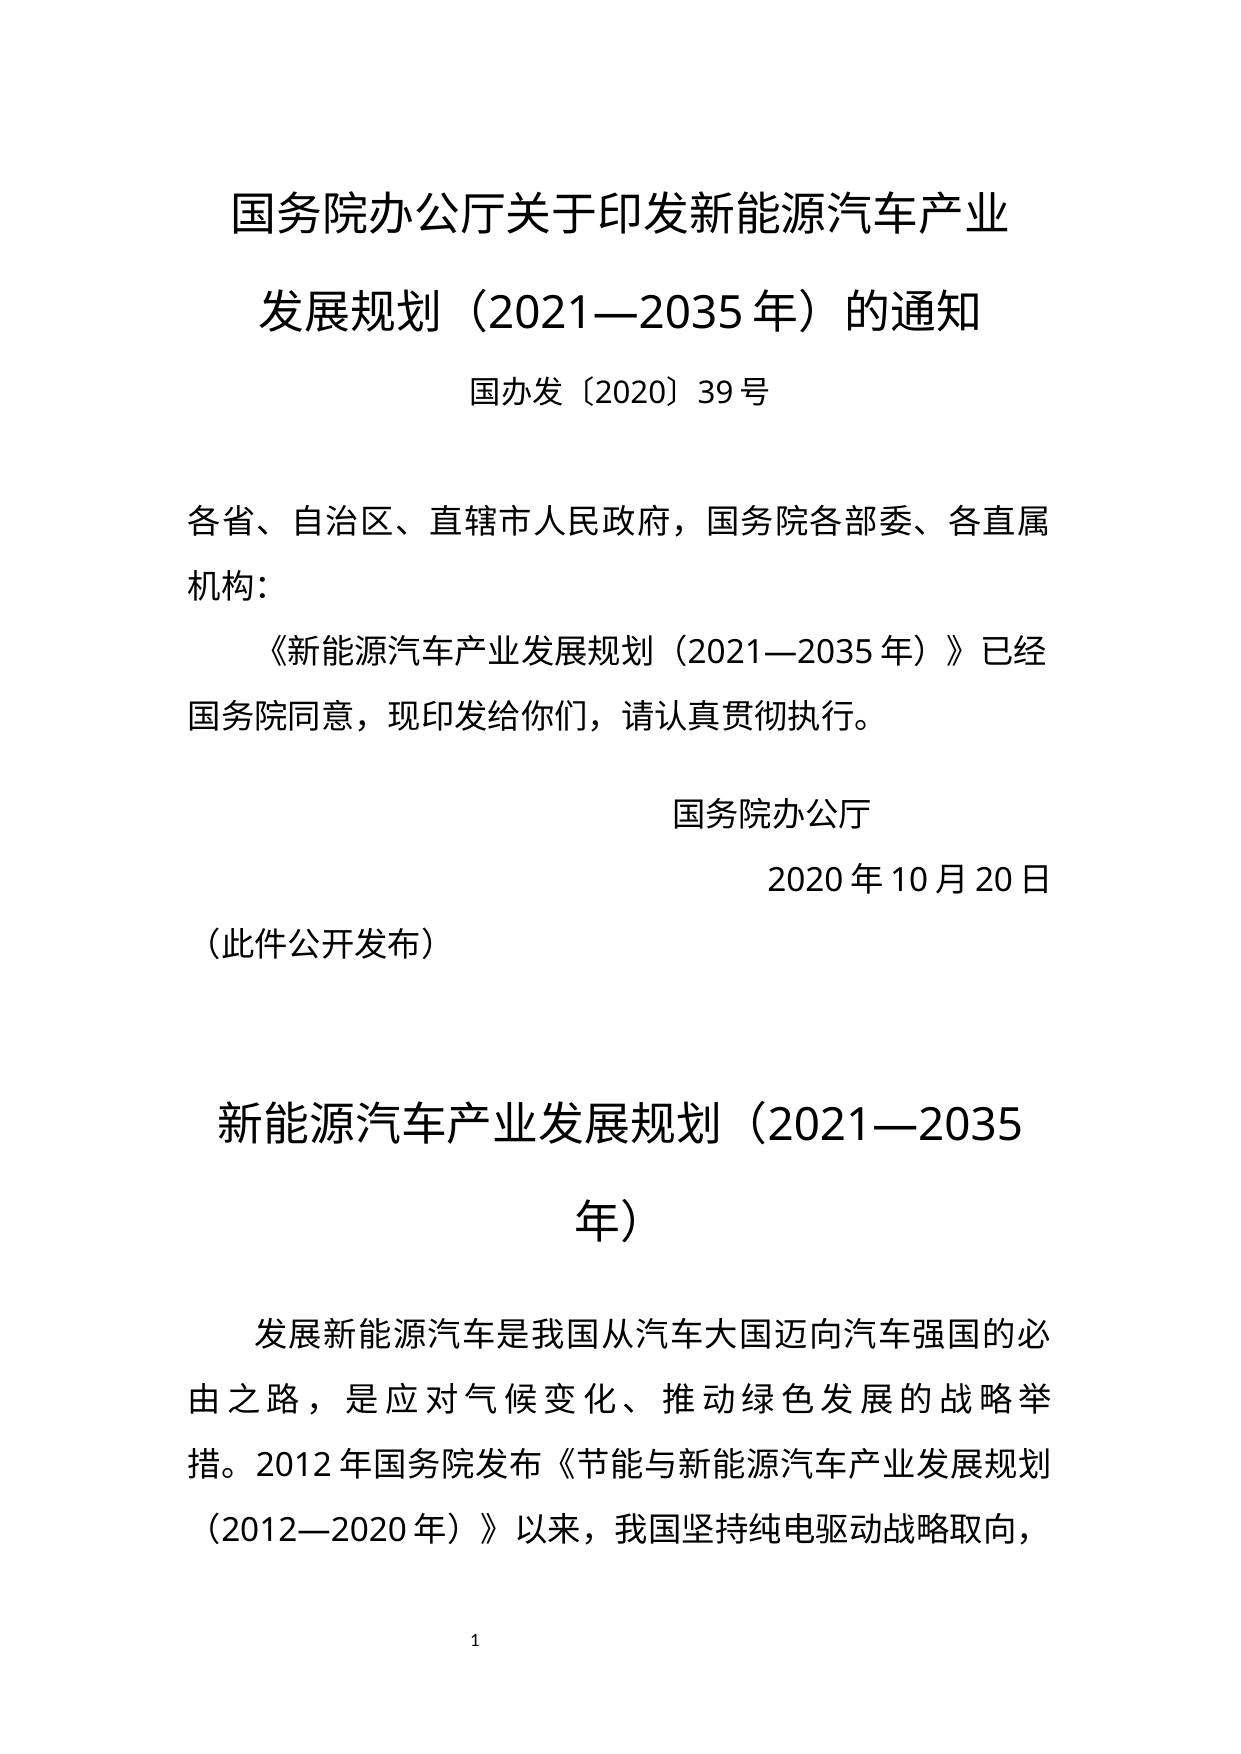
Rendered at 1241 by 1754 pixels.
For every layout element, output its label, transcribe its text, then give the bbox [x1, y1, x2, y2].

text 发展规划（2021—2035年）的通知 [187, 259, 1053, 357]
text 国务院办公厅 [187, 779, 1053, 844]
text （此件公开发布） [187, 909, 1053, 974]
text 《新能源汽车产业发展规划（2021—2035年）》已经国务院同意，现印发给你们，请认真贯彻执行。 [187, 617, 1053, 747]
text 国务院办公厅关于印发新能源汽车产业 [187, 162, 1053, 259]
text 新能源汽车产业发展规划（2021—2035年） [187, 1072, 1053, 1267]
text 各省、自治区、直辖市人民政府，国务院各部委、各直属机构： [187, 487, 1053, 617]
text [187, 1299, 1053, 1559]
text 国办发〔2020〕39号 [187, 357, 1053, 422]
text 2020年10月20日 [187, 844, 1053, 909]
